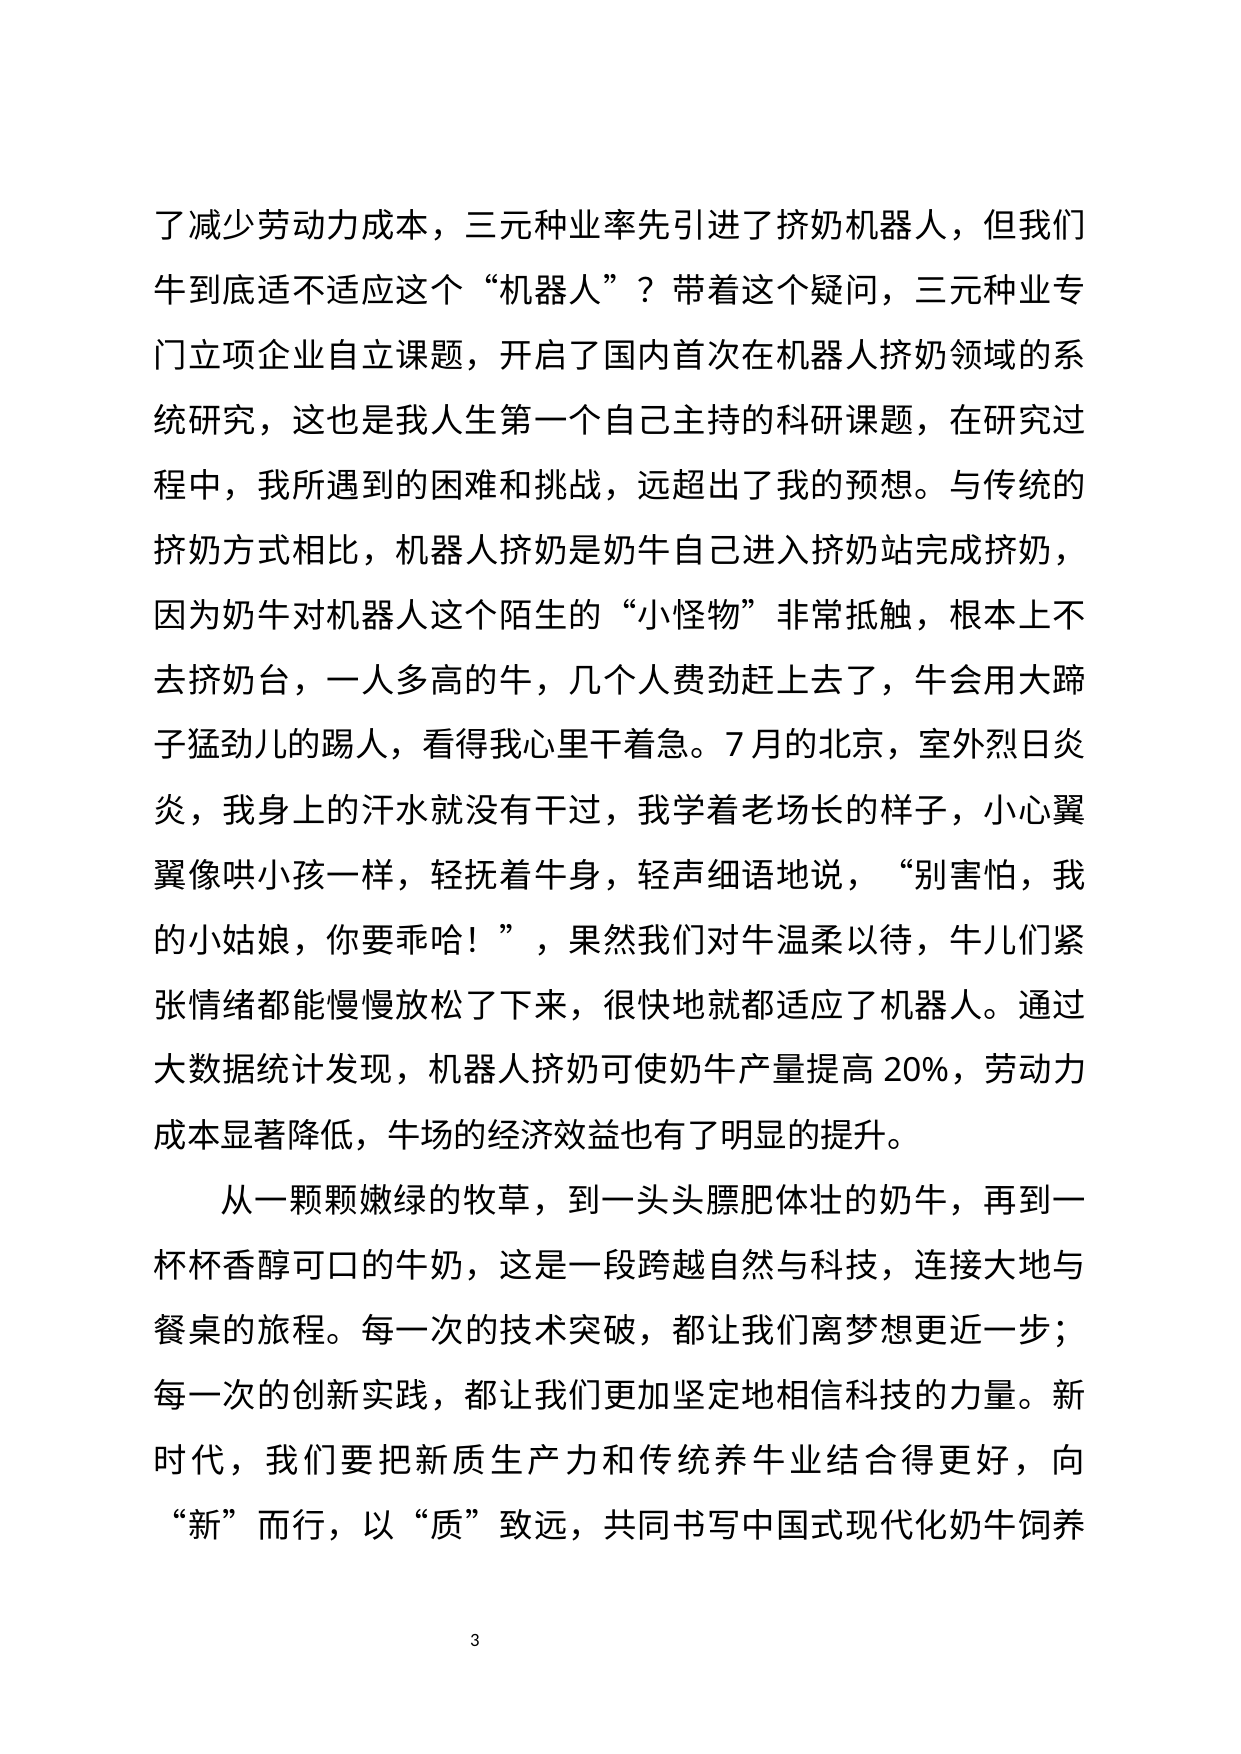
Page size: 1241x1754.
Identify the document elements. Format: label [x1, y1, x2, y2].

text [153, 190, 1087, 1165]
text [153, 1165, 1087, 1555]
